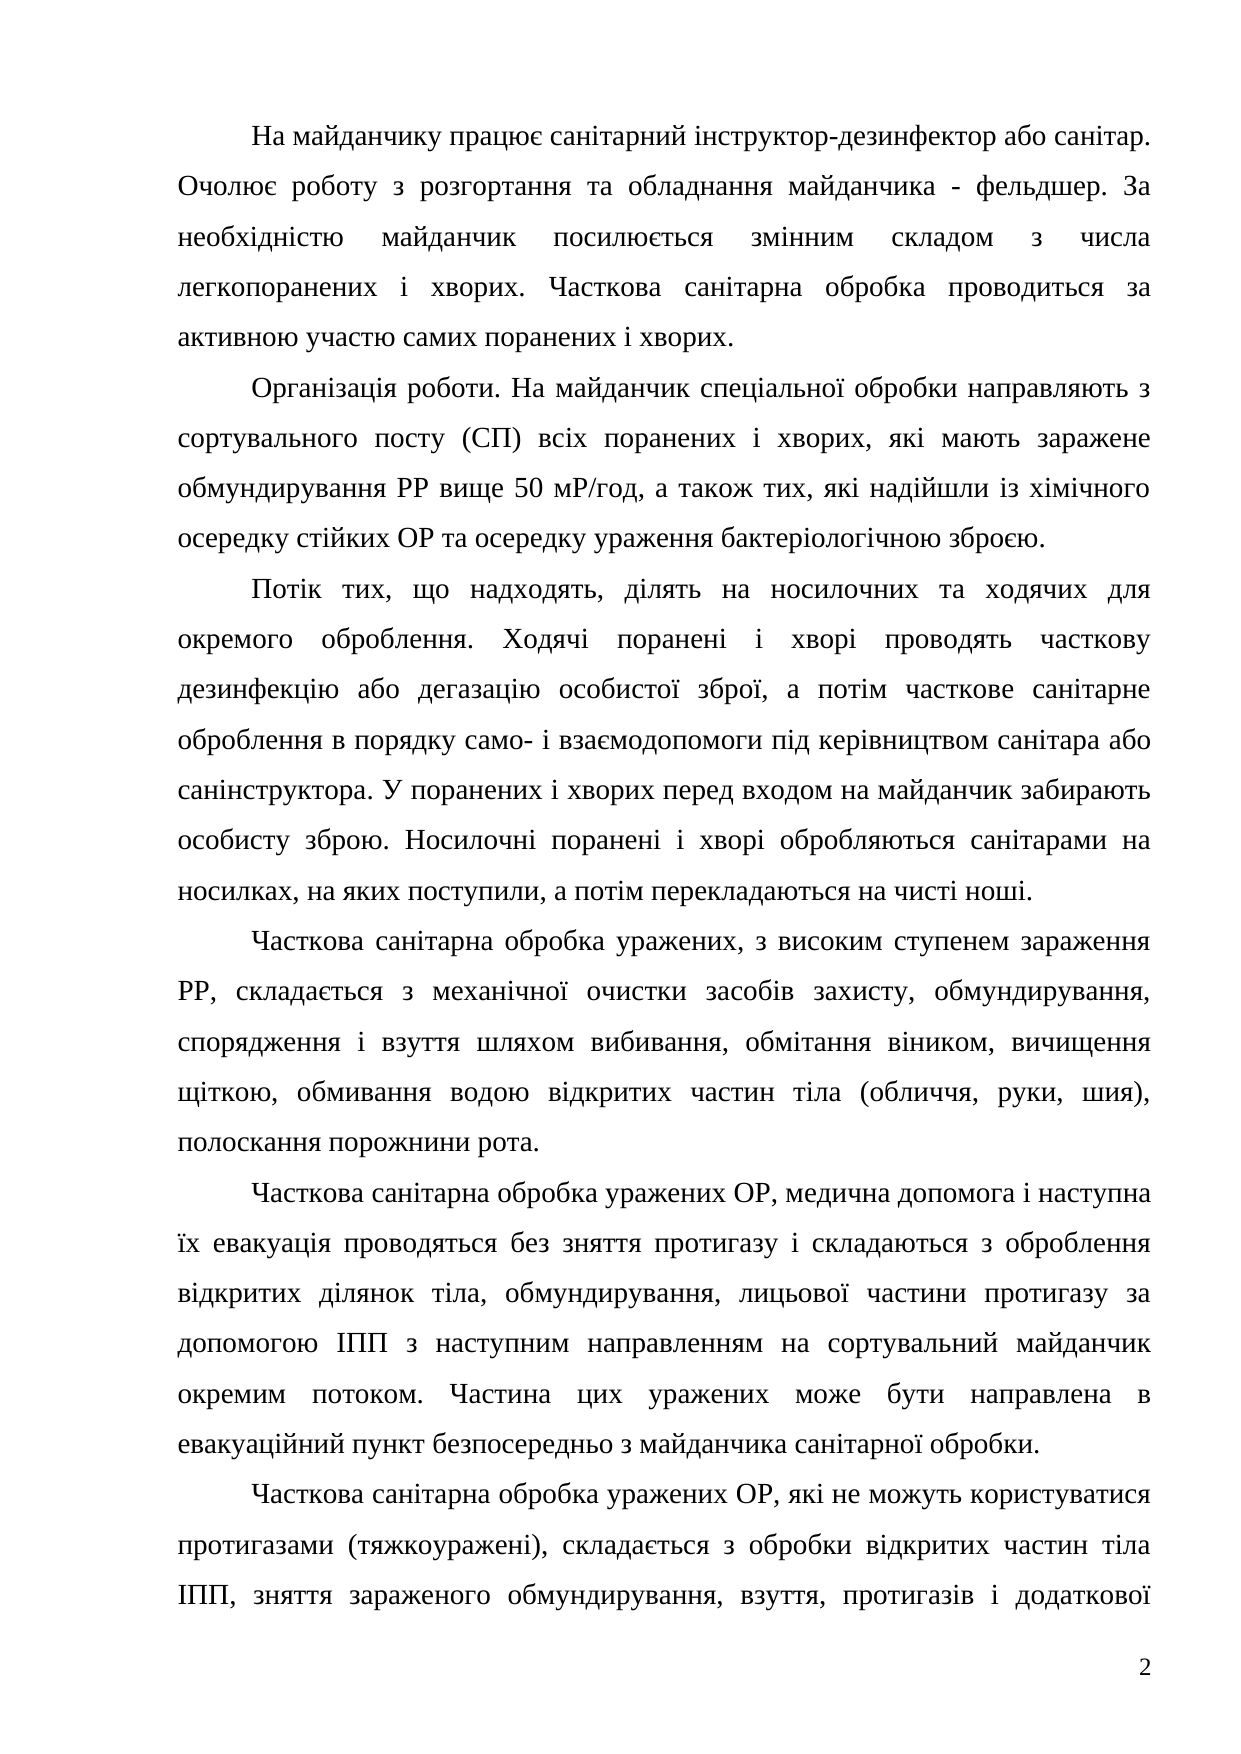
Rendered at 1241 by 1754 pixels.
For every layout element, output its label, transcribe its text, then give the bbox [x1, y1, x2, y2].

text Часткова санітарна обробка уражених ОР, медична допомога і наступна їх евакуація проводяться без зняття протигазу і складаються з оброблення відкритих ділянок тіла, обмундирування, лицьової частини протигазу за допомогою ІПП з наступним направленням на сортувальний майданчик окремим потоком. Частина цих уражених може бути направлена в евакуаційний пункт безпосередньо з майданчика санітарної обробки. [177, 1175, 1152, 1460]
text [177, 1477, 1152, 1611]
text Організація роботи. На майданчик спеціальної обробки направляють з сортувального посту (СП) всіх поранених і хворих, які мають заражене обмундирування РР вище 50 мР/год, а також тих, які надійшли із хімічного осередку стійких ОР та осередку ураження бактеріологічною зброєю. [177, 370, 1152, 554]
text Потік тих, що надходять, ділять на носилочних та ходячих для окремого оброблення. Ходячі поранені і хворі проводять часткову дезинфекцію або дегазацію особистої зброї, а потім часткове санітарне оброблення в порядку само- і взаємодопомоги під керівництвом санітара або санінструктора. У поранених і хворих перед входом на майданчик забирають особисту зброю. Носилочні поранені і хворі обробляються санітарами на носилках, на яких поступили, а потім перекладаються на чисті ноші. [177, 571, 1152, 906]
text На майданчику працює санітарний інструктор-дезинфектор або санітар. Очолює роботу з розгортання та обладнання майданчика - фельдшер. За необхідністю майданчик посилюється змінним складом з числа легкопоранених і хворих. Часткова санітарна обробка проводиться за активною участю самих поранених і хворих. [177, 118, 1152, 353]
text Часткова санітарна обробка уражених, з високим ступенем зараження РР, складається з механічної очистки засобів захисту, обмундирування, спорядження і взуття шляхом вибивання, обмітання віником, вичищення щіткою, обмивання водою відкритих частин тіла (обличчя, руки, шия), полоскання порожнини рота. [177, 923, 1152, 1158]
